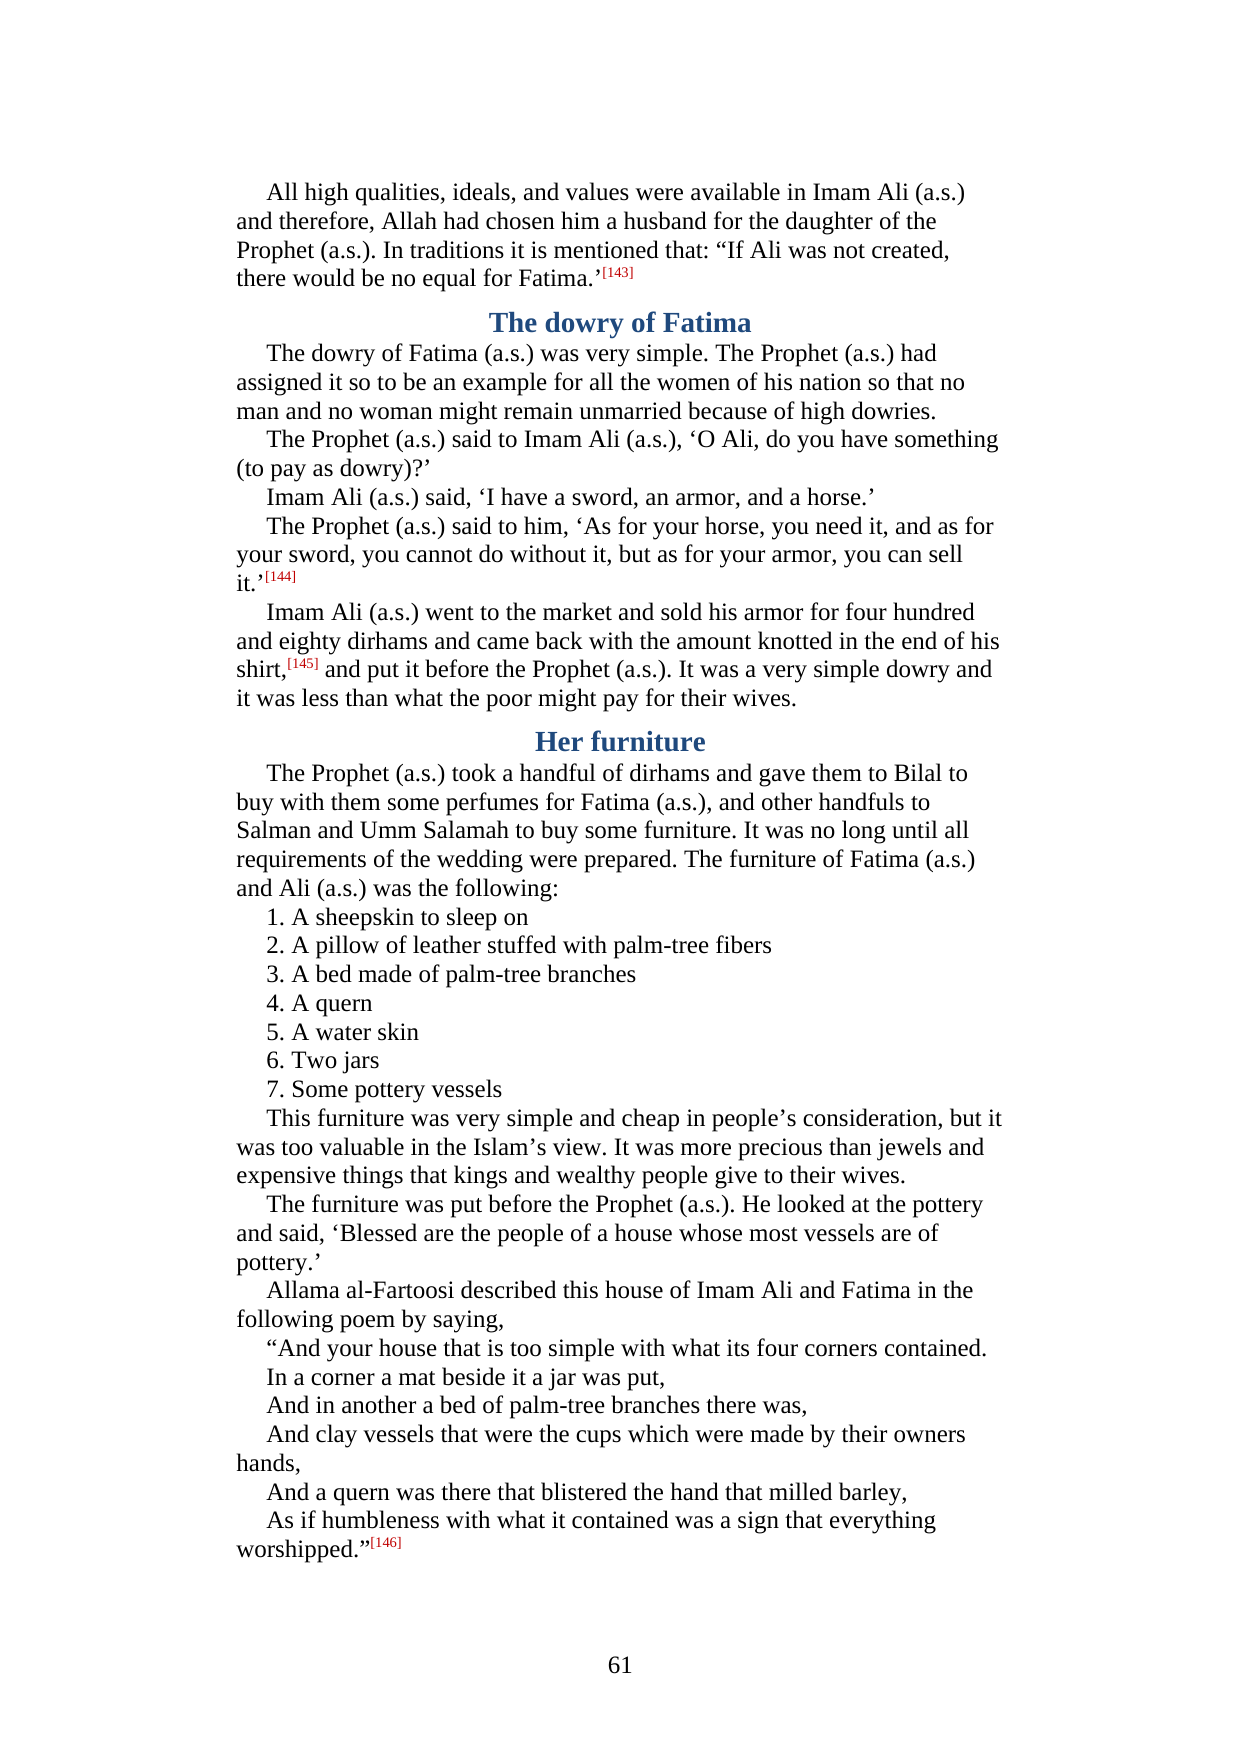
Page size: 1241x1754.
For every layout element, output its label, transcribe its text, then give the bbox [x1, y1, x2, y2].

text As if humbleness with what it contained was a sign that everything worshipped.”[146] [236, 1506, 1004, 1563]
text 1. A sheepskin to sleep on [236, 902, 1004, 931]
text The Prophet (a.s.) took a handful of dirhams and gave them to Bilal to buy with them some perfumes for Fatima (a.s.), and other handfuls to Salman and Umm Salamah to buy some furniture. It was no long until all requirements of the wedding were prepared. The furniture of Fatima (a.s.) and Ali (a.s.) was the following: [236, 758, 1004, 902]
text And a quern was there that blistered the hand that milled barley, [236, 1477, 1004, 1506]
text In a corner a mat beside it a jar was put, [236, 1362, 1004, 1391]
text All high qualities, ideals, and values were available in Imam Ali (a.s.) and therefore, Allah had chosen him a husband for the daughter of the Prophet (a.s.). In traditions it is mentioned that: “If Ali was not created, there would be no equal for Fatima.’[143] [236, 177, 1004, 292]
text And clay vessels that were the cups which were made by their owners hands, [236, 1419, 1004, 1477]
text The furniture was put before the Prophet (a.s.). He looked at the pottery and said, ‘Blessed are the people of a house whose most vessels are of pottery.’ [236, 1189, 1004, 1276]
text 5. A water skin [236, 1017, 1004, 1046]
text The Prophet (a.s.) said to Imam Ali (a.s.), ‘O Ali, do you have something (to pay as dowry)?’ [236, 424, 1004, 482]
subtitle The dowry of Fatima [236, 305, 1004, 338]
text And in another a bed of palm-tree branches there was, [236, 1391, 1004, 1419]
text Imam Ali (a.s.) went to the market and sold his armor for four hundred and eighty dirhams and came back with the amount knotted in the end of his shirt,[145] and put it before the Prophet (a.s.). It was a very simple dowry and it was less than what the poor might pay for their wives. [236, 597, 1004, 712]
text 7. Some pottery vessels [236, 1074, 1004, 1103]
text Allama al-Fartoosi described this house of Imam Ali and Fatima in the following poem by saying, [236, 1276, 1004, 1333]
text 2. A pillow of leather stuffed with palm-tree fibers [236, 931, 1004, 959]
text Imam Ali (a.s.) said, ‘I have a sword, an armor, and a horse.’ [236, 482, 1004, 511]
text The Prophet (a.s.) said to him, ‘As for your horse, you need it, and as for your sword, you cannot do without it, but as for your armor, you can sell it.’[144] [236, 511, 1004, 597]
text This furniture was very simple and cheap in people’s consideration, but it was too valuable in the Islam’s view. It was more precious than jewels and expensive things that kings and wealthy people give to their wives. [236, 1103, 1004, 1189]
text The dowry of Fatima (a.s.) was very simple. The Prophet (a.s.) had assigned it so to be an example for all the women of his nation so that no man and no woman might remain unmarried because of high dowries. [236, 338, 1004, 424]
text 6. Two jars [236, 1046, 1004, 1074]
subtitle Her furniture [236, 724, 1004, 758]
text 4. A quern [236, 988, 1004, 1017]
text “And your house that is too simple with what its four corners contained. [236, 1333, 1004, 1362]
text 3. A bed made of palm-tree branches [236, 959, 1004, 988]
